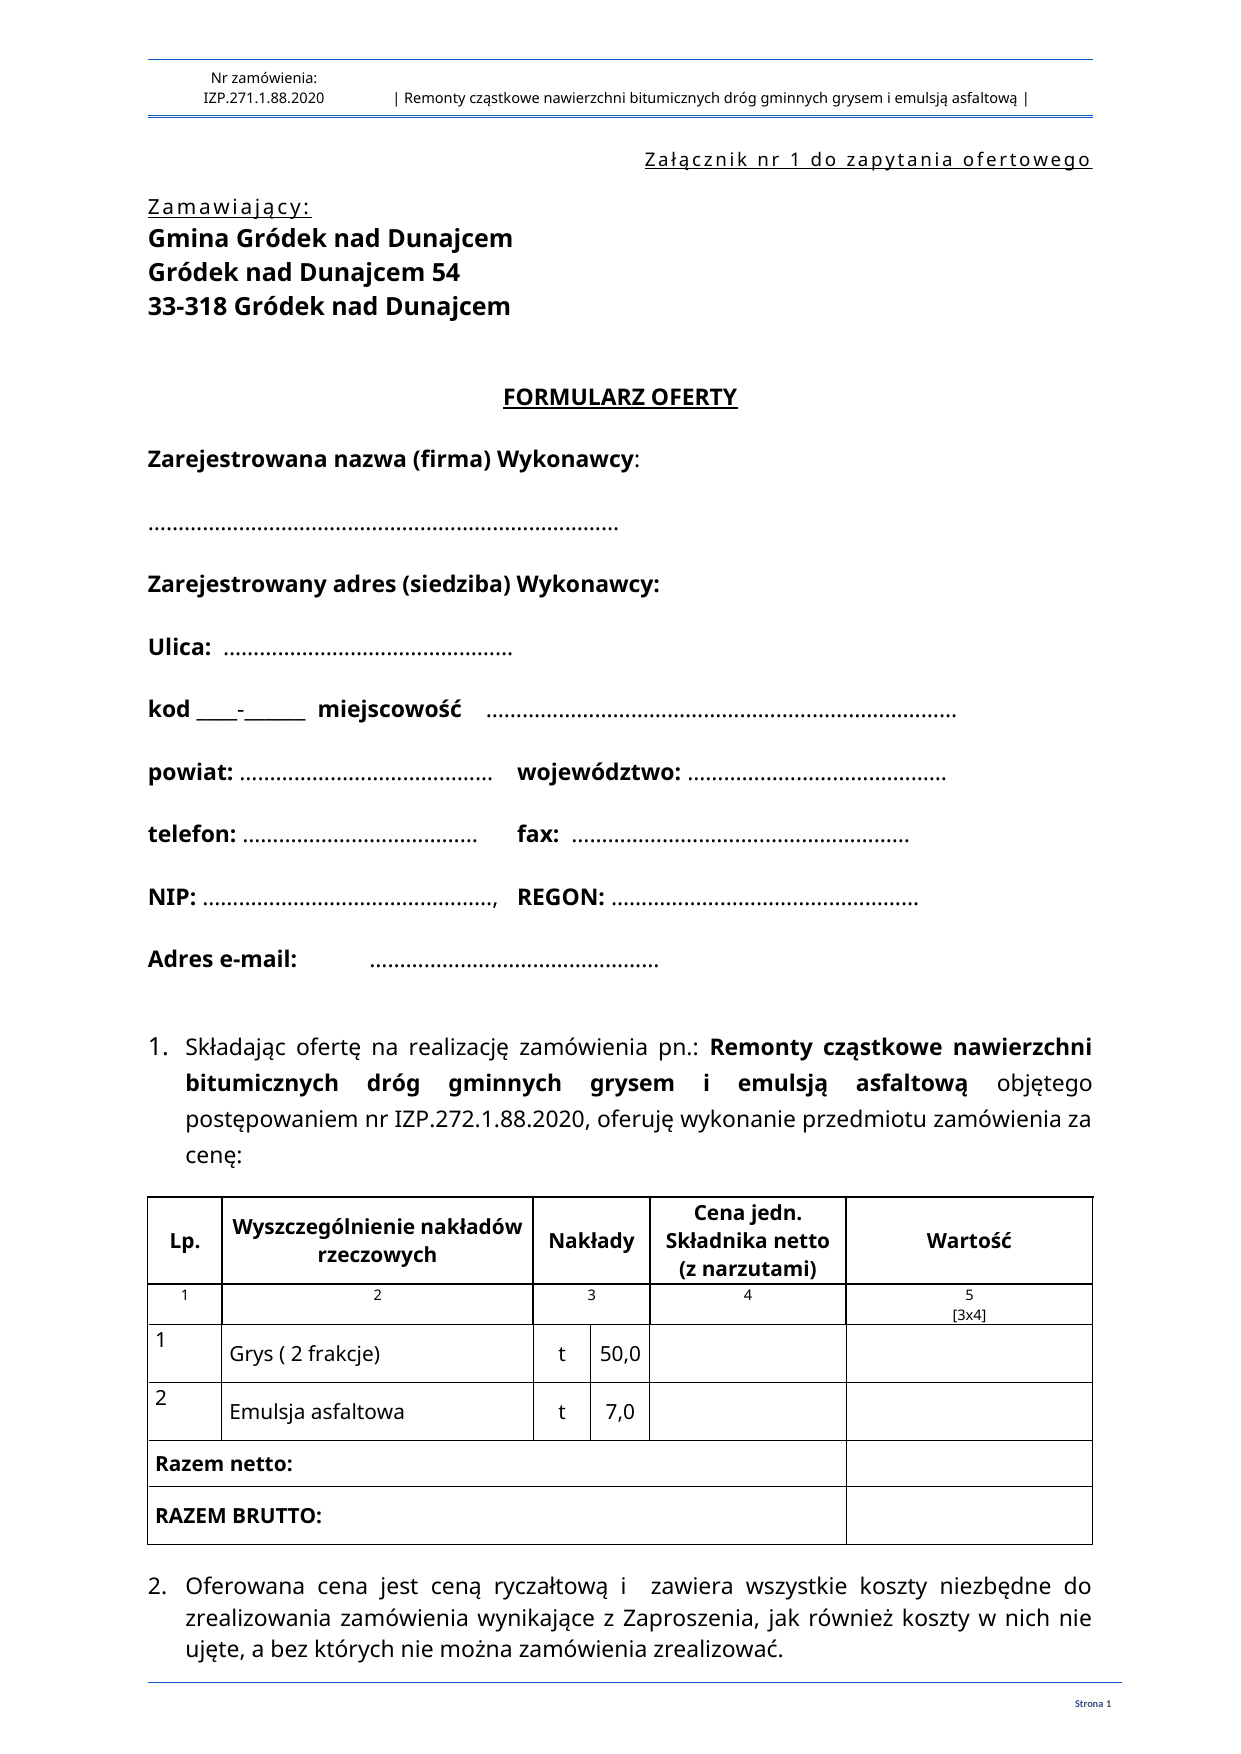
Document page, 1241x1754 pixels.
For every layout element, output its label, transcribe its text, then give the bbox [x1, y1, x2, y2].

text Zamawiający: [148, 192, 1093, 221]
table_header Wartość [847, 1198, 1092, 1283]
table_cell [847, 1383, 1092, 1440]
table_cell Grys ( frakcje) [222, 1325, 533, 1382]
text NIP: …………………………………………, REGON: …………………………………………… [148, 881, 1093, 912]
table_cell [838, 1383, 846, 1440]
table_cell [847, 1487, 1092, 1544]
table_cell t [534, 1325, 590, 1382]
table_cell 7,0 [591, 1383, 649, 1440]
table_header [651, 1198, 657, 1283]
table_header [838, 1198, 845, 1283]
text Zarejestrowana nazwa (firma) Wykonawcy: [148, 412, 1093, 474]
list Składając ofertę na realizację zamówienia pn.: Remonty cząstkowe nawierzchni bitumicznych dróg gminnych grysem i emulsją asfaltową objętego postępowaniem nr IZP.272.1.88.2020, oferuję wykonanie przedmiotu zamówienia za cenę: [148, 1029, 1093, 1171]
table_header Wyszczególnienie nakładów rzeczowych [223, 1198, 532, 1283]
text Załącznik nr 1 do zapytania ofertowego [148, 146, 1093, 172]
table_cell 2 [148, 1383, 221, 1440]
table_header Nakłady [534, 1198, 649, 1283]
table_cell [650, 1325, 657, 1382]
text Adres e-mail: ………………………………………… [148, 943, 1093, 974]
text Zarejestrowany adres (siedziba) Wykonawcy: [148, 568, 1093, 599]
table_cell [847, 1325, 1092, 1382]
text powiat: …………………………………… województwo: ………………………….………… [148, 756, 1093, 787]
table_cell RAZEM BRUTTO: [148, 1487, 846, 1544]
table_cell [650, 1383, 657, 1440]
table_cell Razem netto: [148, 1441, 846, 1486]
text kod ____-______ miejscowość …………………………………………………………………… [148, 693, 1093, 724]
table_cell [651, 1285, 845, 1324]
table_cell 1 [148, 1325, 221, 1382]
list Oferowana cena jest ceną ryczałtową i zawiera wszystkie koszty niezbędne do zrealizowania zamówienia wynikające z Zaproszenia, jak również koszty w nich nie ujęte, a bez których nie można zamówienia zrealizować. [148, 1570, 1093, 1664]
text …………………………………………………………………… [148, 506, 1093, 537]
table_cell [534, 1285, 649, 1324]
table_cell [148, 1285, 221, 1324]
table_cell Emulsja asfaltowa [222, 1383, 533, 1440]
table_cell [838, 1325, 846, 1382]
text telefon: ………………………………… fax: …………………………..…………………… [148, 818, 1093, 849]
text Gmina Gródek nad Dunajcem Gródek nad Dunajcem 54 33-318 Gródek nad Dunajcem [148, 221, 1093, 323]
table_cell [847, 1441, 1092, 1486]
text Ulica: ………………………………………… [148, 631, 1093, 662]
table_cell 50,0 [591, 1325, 649, 1382]
table_header Lp. [148, 1198, 221, 1283]
table_cell t [534, 1383, 590, 1440]
text FORMULARZ OFERTY [148, 381, 1093, 412]
table_cell [223, 1285, 532, 1324]
